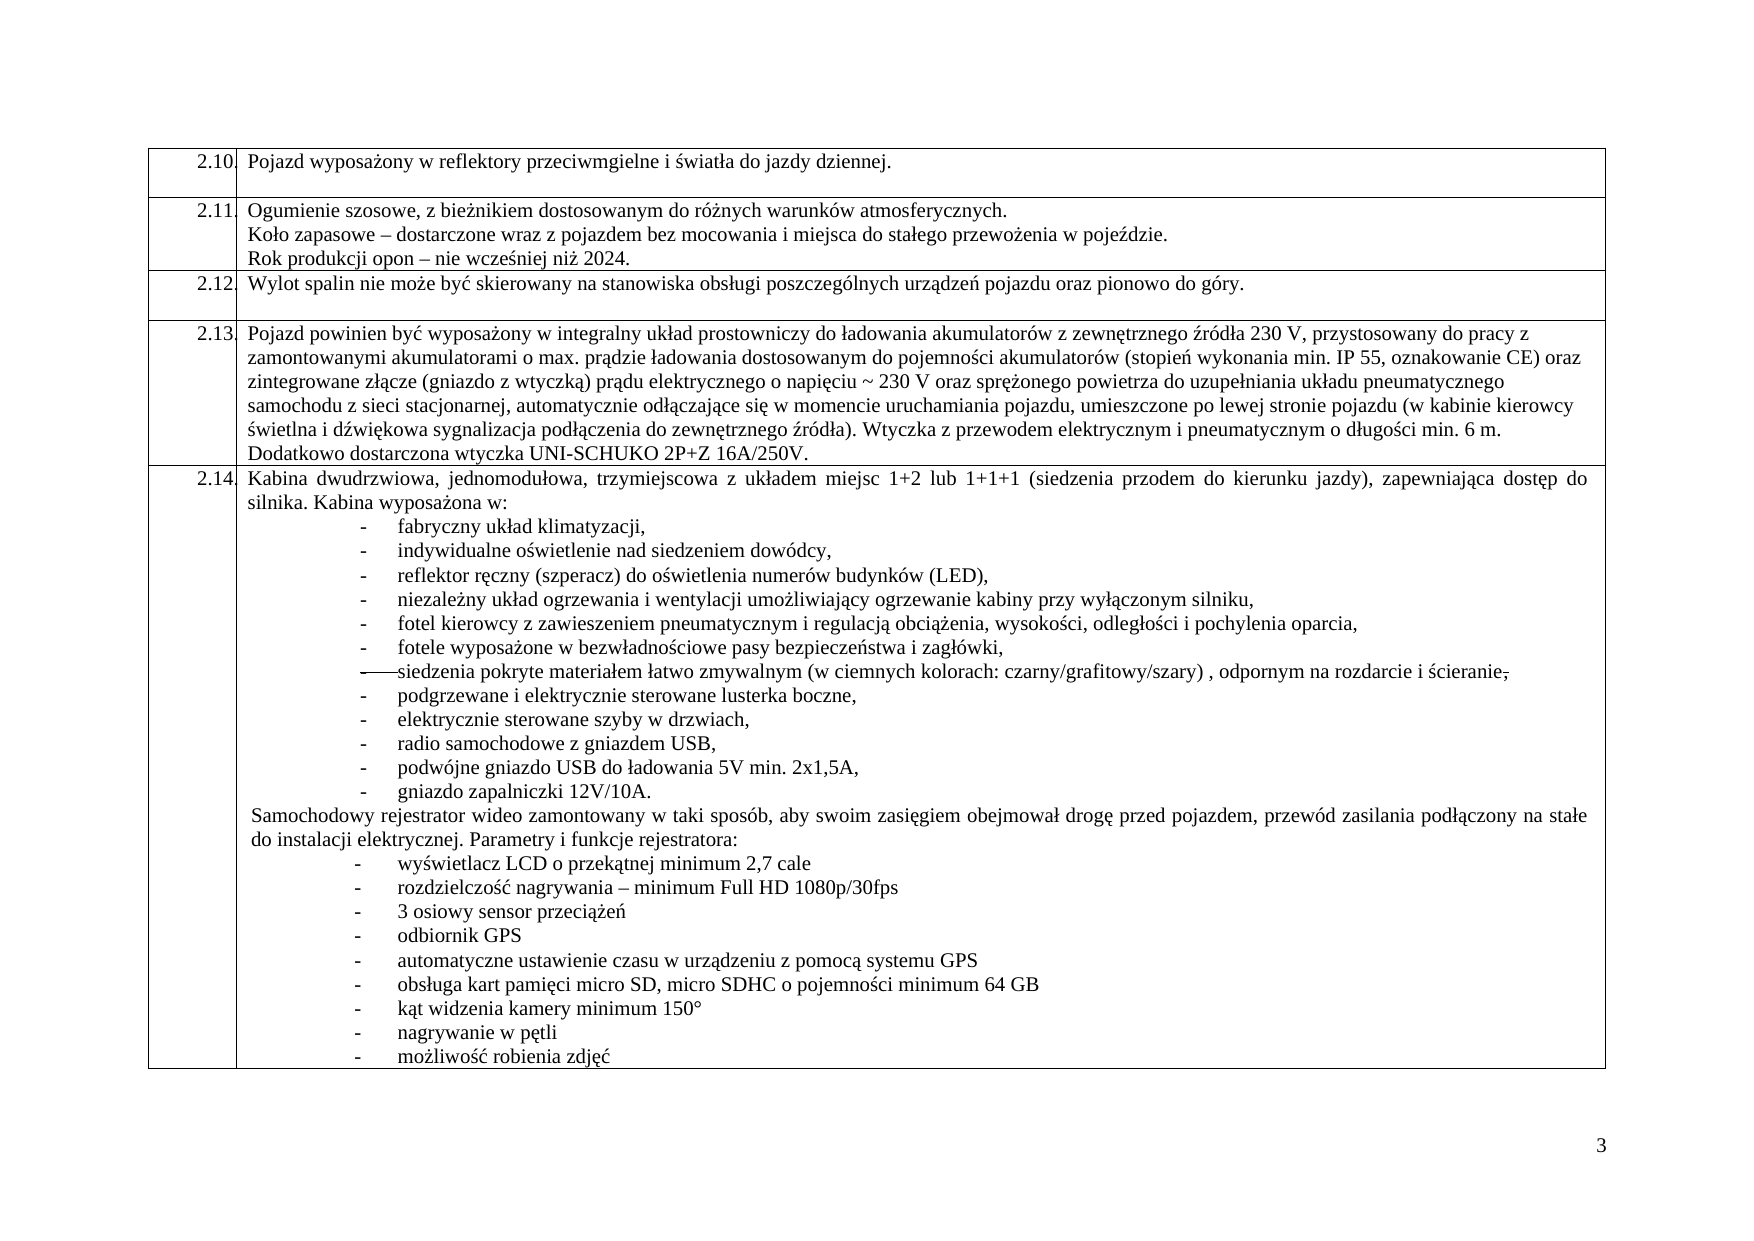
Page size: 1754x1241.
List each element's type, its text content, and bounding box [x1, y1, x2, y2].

table_cell Wylot spalin nie może być skierowany na stanowiska obsługi poszczególnych urządzeń pojazdu oraz pionowo do góry. [237, 271, 1605, 320]
table_cell Pojazd wyposażony w reflektory przeciwmgielne i światła do jazdy dziennej. [237, 149, 1605, 197]
table_cell [149, 149, 236, 197]
table_cell Ogumienie szosowe, z bieżnikiem dostosowanym do różnych warunków atmosferycznych. Koło zapasowe – dostarczone wraz z pojazdem bez mocowania i miejsca do stałego przewożenia w pojeździe. Rok produkcji opon – nie wcześniej niż 2024. [237, 198, 1605, 270]
table_cell [149, 466, 236, 1068]
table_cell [237, 466, 1605, 1068]
table_cell [149, 271, 236, 320]
table_cell Pojazd powinien być wyposażony w integralny układ prostowniczy do ładowania akumulatorów z zewnętrznego źródła 230 V, przystosowany do pracy z zamontowanymi akumulatorami o max. prądzie ładowania dostosowanym do pojemności akumulatorów (stopień wykonania min. IP 55, oznakowanie CE) oraz zintegrowane złącze (gniazdo z wtyczką) prądu elektrycznego o napięciu ~ 230 V oraz sprężonego powietrza do uzupełniania układu pneumatycznego samochodu z sieci stacjonarnej, automatycznie odłączające się w momencie uruchamiania pojazdu, umieszczone po lewej stronie pojazdu (w kabinie kierowcy świetlna i dźwiękowa sygnalizacja podłączenia do zewnętrznego źródła). Wtyczka z przewodem elektrycznym i pneumatycznym o długości min. 6 m. Dodatkowo dostarczona wtyczka UNI-SCHUKO 2P+Z 16A/250V. [237, 321, 1605, 465]
table_cell [149, 321, 236, 465]
table_cell [149, 198, 236, 270]
